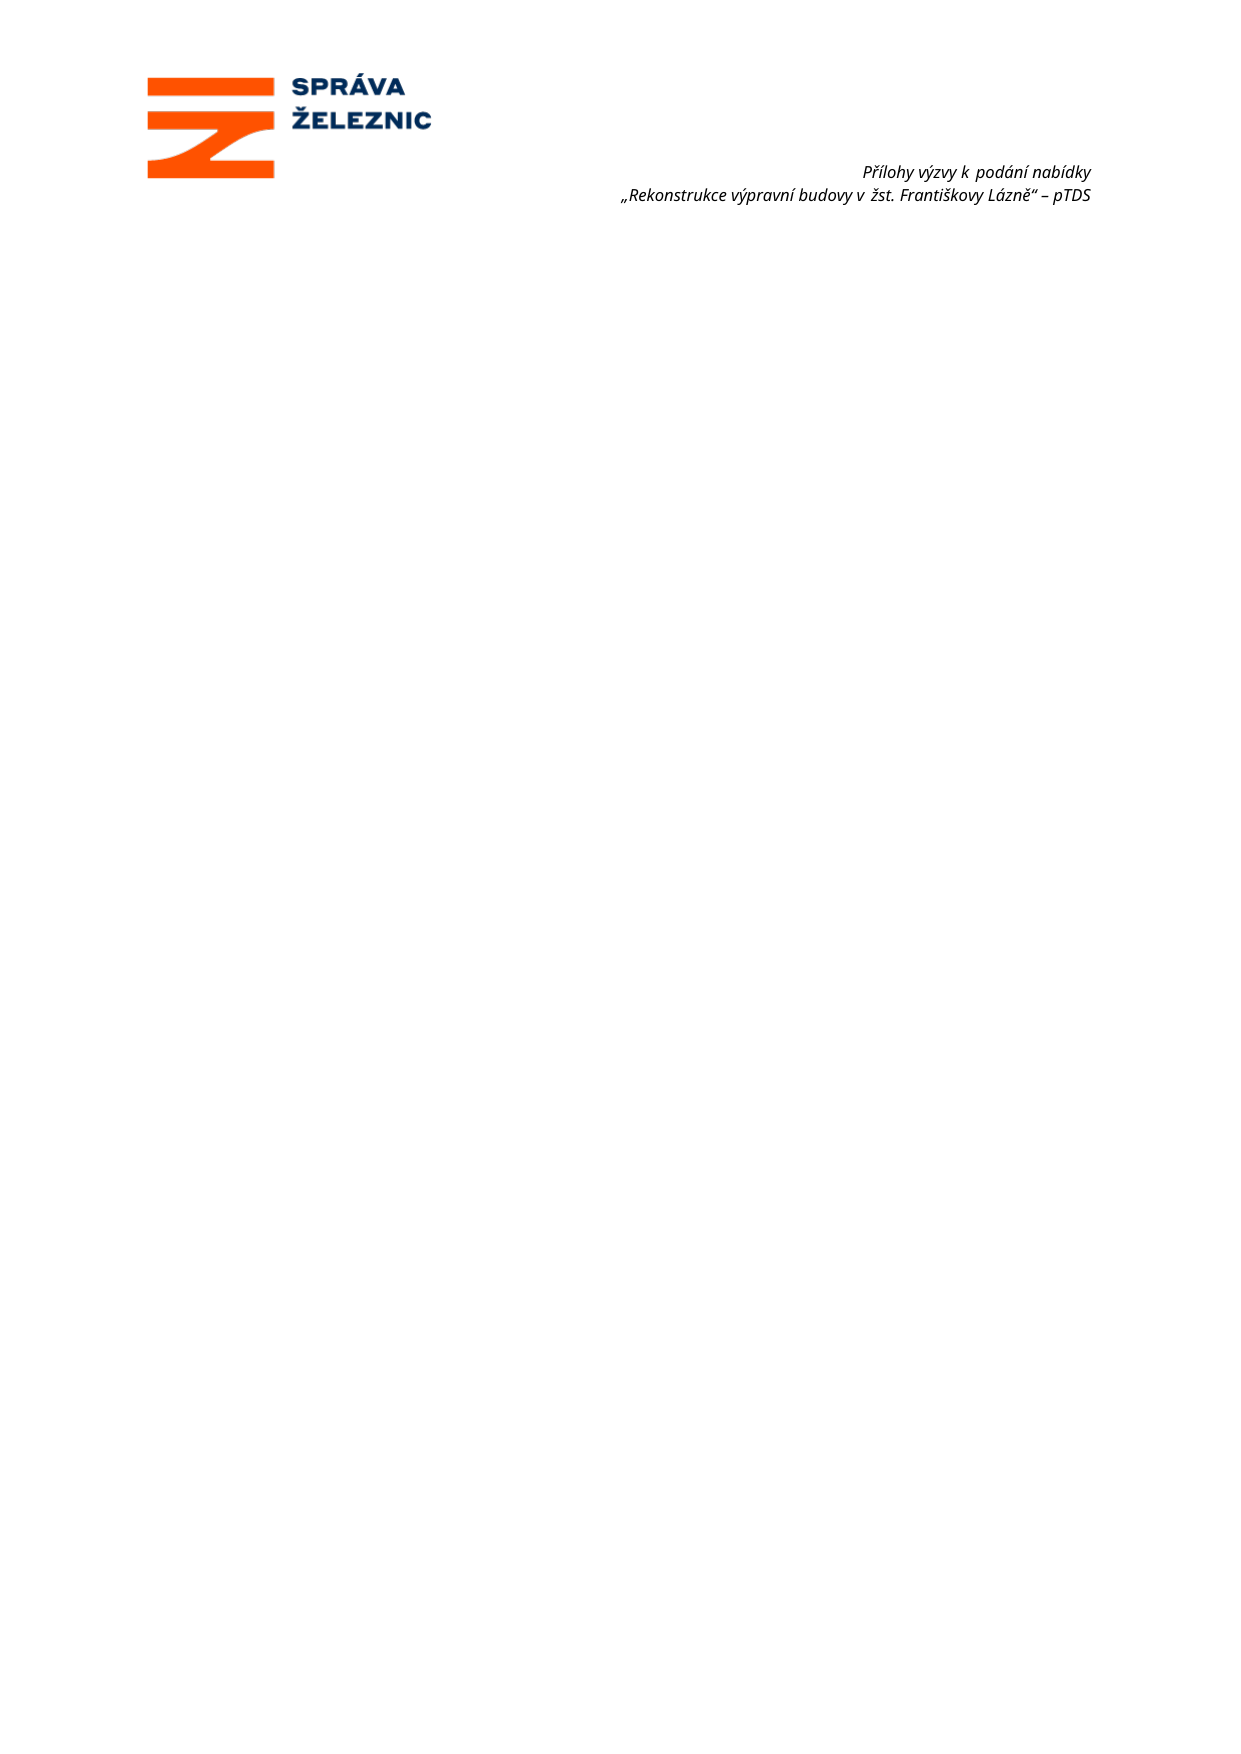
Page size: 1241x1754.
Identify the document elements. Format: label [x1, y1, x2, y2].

picture [147, 73, 432, 179]
